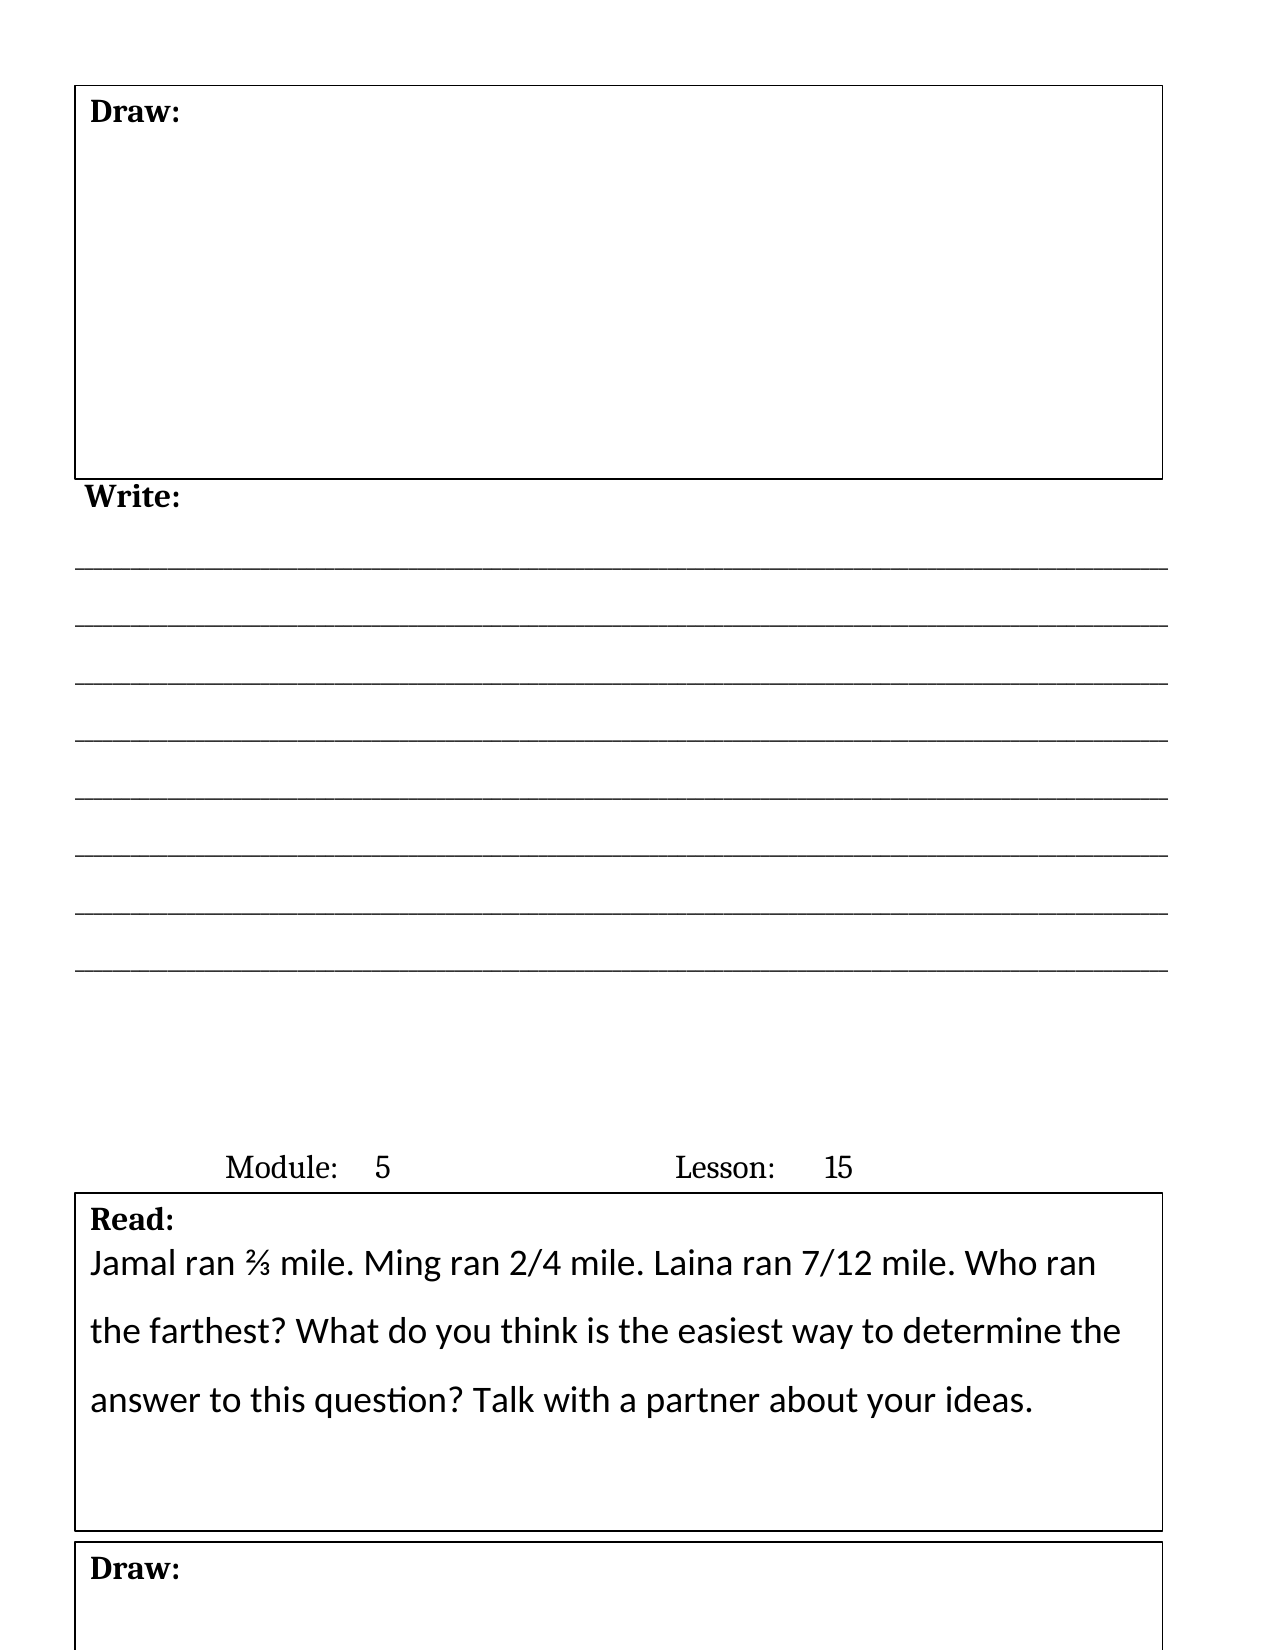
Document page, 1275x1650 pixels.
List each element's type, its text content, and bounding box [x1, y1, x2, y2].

text ______________________________________________________________________________________________________________________ [75, 947, 1200, 976]
text ______________________________________________________________________________________________________________________ [75, 717, 1200, 746]
text ______________________________________________________________________________________________________________________ [75, 602, 1200, 631]
text ______________________________________________________________________________________________________________________ [75, 659, 1200, 688]
text ______________________________________________________________________________________________________________________ [75, 544, 1200, 573]
text ______________________________________________________________________________________________________________________ [75, 774, 1200, 803]
text Write: [84, 477, 1200, 516]
text Module: 5 Lesson: 15 [75, 1148, 1200, 1187]
text ______________________________________________________________________________________________________________________ [75, 889, 1200, 918]
text ______________________________________________________________________________________________________________________ [75, 832, 1200, 861]
